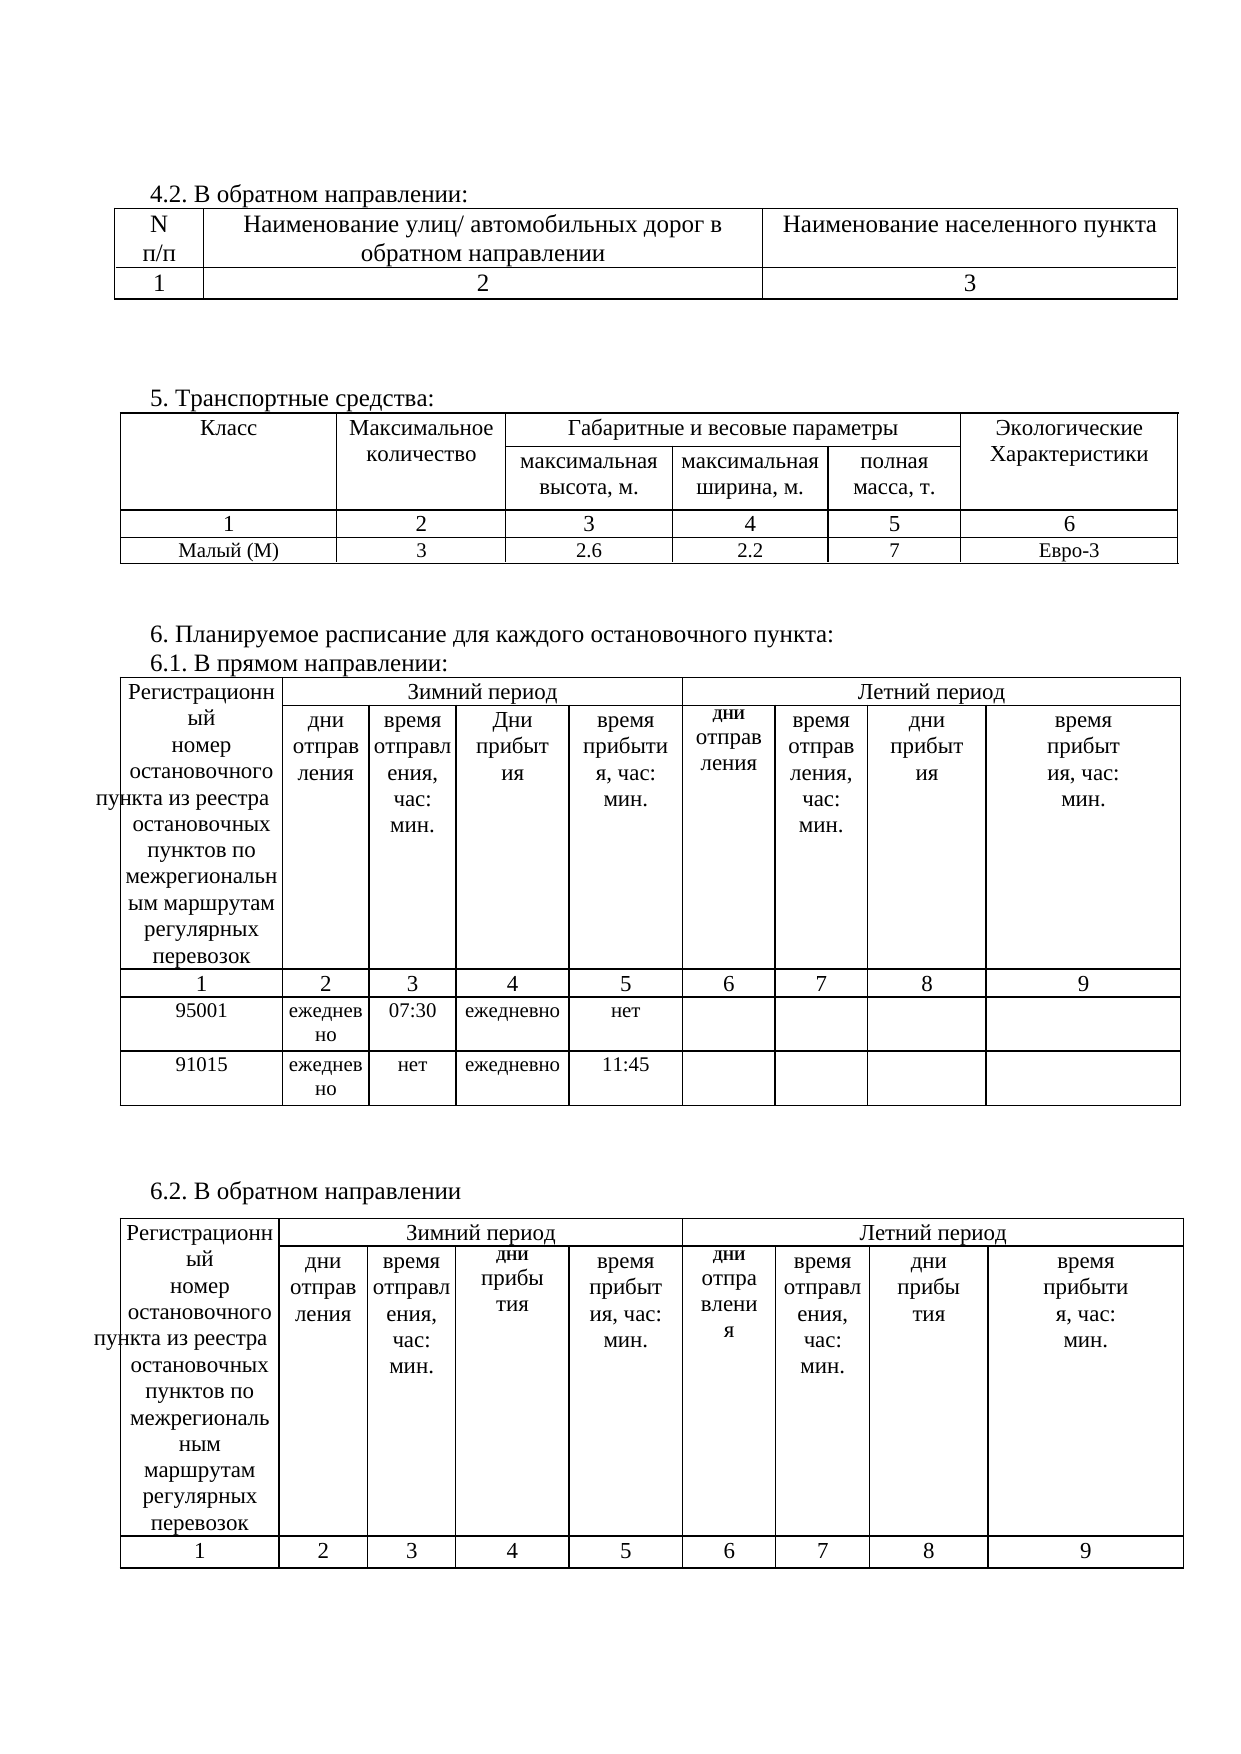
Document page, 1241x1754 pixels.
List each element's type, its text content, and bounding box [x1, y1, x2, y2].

text 6. Планируемое расписание для каждого остановочного пункта: [150, 619, 1090, 648]
table_cell максимальная ширина, м. [673, 447, 827, 509]
table_cell [683, 998, 774, 1050]
table_cell 95001 [121, 998, 282, 1050]
table_cell время прибыти я, час: мин. [570, 706, 682, 968]
table_cell 3 [506, 511, 672, 537]
table_cell дни прибыт ия [868, 706, 985, 968]
table_cell 6 [683, 1537, 775, 1567]
table_cell 3 [763, 267, 1177, 298]
table_cell нет [370, 1052, 455, 1105]
table_cell 5 [570, 970, 682, 996]
table_cell ДНИ прибы тия [456, 1247, 568, 1535]
table_cell ежедневно [457, 998, 568, 1050]
table_cell время прибыт ия, час: мин. [570, 1247, 682, 1535]
table_header Наименование населенного пункта [763, 209, 1177, 267]
table_cell 4 [456, 1537, 568, 1567]
table_cell дни прибы тия [870, 1247, 987, 1535]
table_cell 5 [570, 1537, 682, 1567]
table_cell ДНИ отправ ления [683, 706, 774, 968]
table_cell время прибыти я, час: мин. [989, 1247, 1183, 1535]
table_cell Дни прибыт ия [457, 706, 568, 968]
table_header Регистрационный номер остановочного пункта из реестра остановочных пунктов по межрегиональным маршрутам регулярных перевозок [121, 678, 282, 968]
table_cell 91015 [121, 1052, 282, 1105]
table_header Габаритные и весовые параметры [506, 414, 960, 446]
table_header N п/п [115, 209, 203, 267]
table_cell время прибыт ия, час: мин. [987, 706, 1180, 968]
table_cell 8 [870, 1537, 987, 1567]
text 6.2. В обратном направлении [150, 1176, 1090, 1205]
table_header Летний период [683, 678, 1180, 704]
table_cell время отправ ления, час: мин. [776, 706, 867, 968]
table_header Класс [121, 414, 336, 509]
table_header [121, 1219, 278, 1535]
table_cell 6 [961, 511, 1177, 537]
table_cell ежедневно [457, 1052, 568, 1105]
table_cell ДНИ отпра влени я [683, 1247, 775, 1535]
table_cell 2 [283, 970, 368, 996]
table_cell 1 [121, 511, 336, 537]
table_cell дни отправ ления [283, 706, 368, 968]
text 6.1. В прямом направлении: [150, 648, 1090, 677]
table_cell 2 [337, 511, 505, 537]
table_cell Малый (М) [121, 538, 336, 562]
table_header Максимальное количество [337, 414, 505, 509]
table_cell 9 [987, 970, 1180, 996]
table_cell 9 [989, 1537, 1183, 1567]
table_cell 2 [280, 1537, 367, 1567]
table_cell время отправл ения, час: мин. [370, 706, 455, 968]
table_cell 1 [115, 268, 203, 298]
table_cell 7 [829, 538, 960, 562]
table_cell [776, 1052, 867, 1105]
table_header Зимний период [280, 1219, 682, 1245]
table_cell нет [570, 998, 682, 1050]
table_cell [868, 998, 985, 1050]
table_header Зимний период [283, 678, 682, 704]
table_cell [868, 1052, 985, 1105]
table_cell 6 [683, 970, 774, 996]
table_header Наименование улиц/ автомобильных дорог в обратном направлении [204, 209, 762, 267]
table_cell 2.6 [506, 538, 672, 562]
table_cell Евро-3 [961, 538, 1177, 562]
table_cell 2 [204, 268, 762, 298]
table_cell дни отправ ления [280, 1247, 367, 1535]
table_cell 1 [121, 1537, 278, 1567]
table_cell 7 [776, 970, 867, 996]
text 4.2. В обратном направлении: [150, 179, 1090, 207]
table_cell [683, 1052, 774, 1105]
table_cell время отправл ения, час: мин. [368, 1247, 455, 1535]
table_cell 1 [121, 970, 282, 996]
text 5. Транспортные средства: [150, 383, 1090, 412]
table_cell [987, 1052, 1180, 1105]
table_cell 3 [370, 970, 455, 996]
table_header Летний период [683, 1219, 1183, 1245]
table_cell [987, 998, 1180, 1050]
table_cell 2.2 [673, 538, 827, 562]
table_cell ежедневно [283, 1052, 368, 1105]
table_cell 3 [337, 538, 505, 562]
table_cell 7 [776, 1537, 869, 1567]
table_cell 07:30 [370, 998, 455, 1050]
table_cell ежедневно [283, 998, 368, 1050]
table_cell [776, 998, 867, 1050]
table_cell 11:45 [570, 1052, 682, 1105]
table_cell 4 [457, 970, 568, 996]
table_cell 8 [868, 970, 985, 996]
table_cell полная масса, т. [829, 447, 960, 509]
table_cell максимальная высота, м. [506, 447, 672, 509]
table_cell 4 [673, 511, 827, 537]
table_cell время отправл ения, час: мин. [776, 1247, 869, 1535]
table_cell 3 [368, 1537, 455, 1567]
table_cell 5 [829, 511, 960, 537]
table_header Экологические Характеристики [961, 414, 1177, 509]
